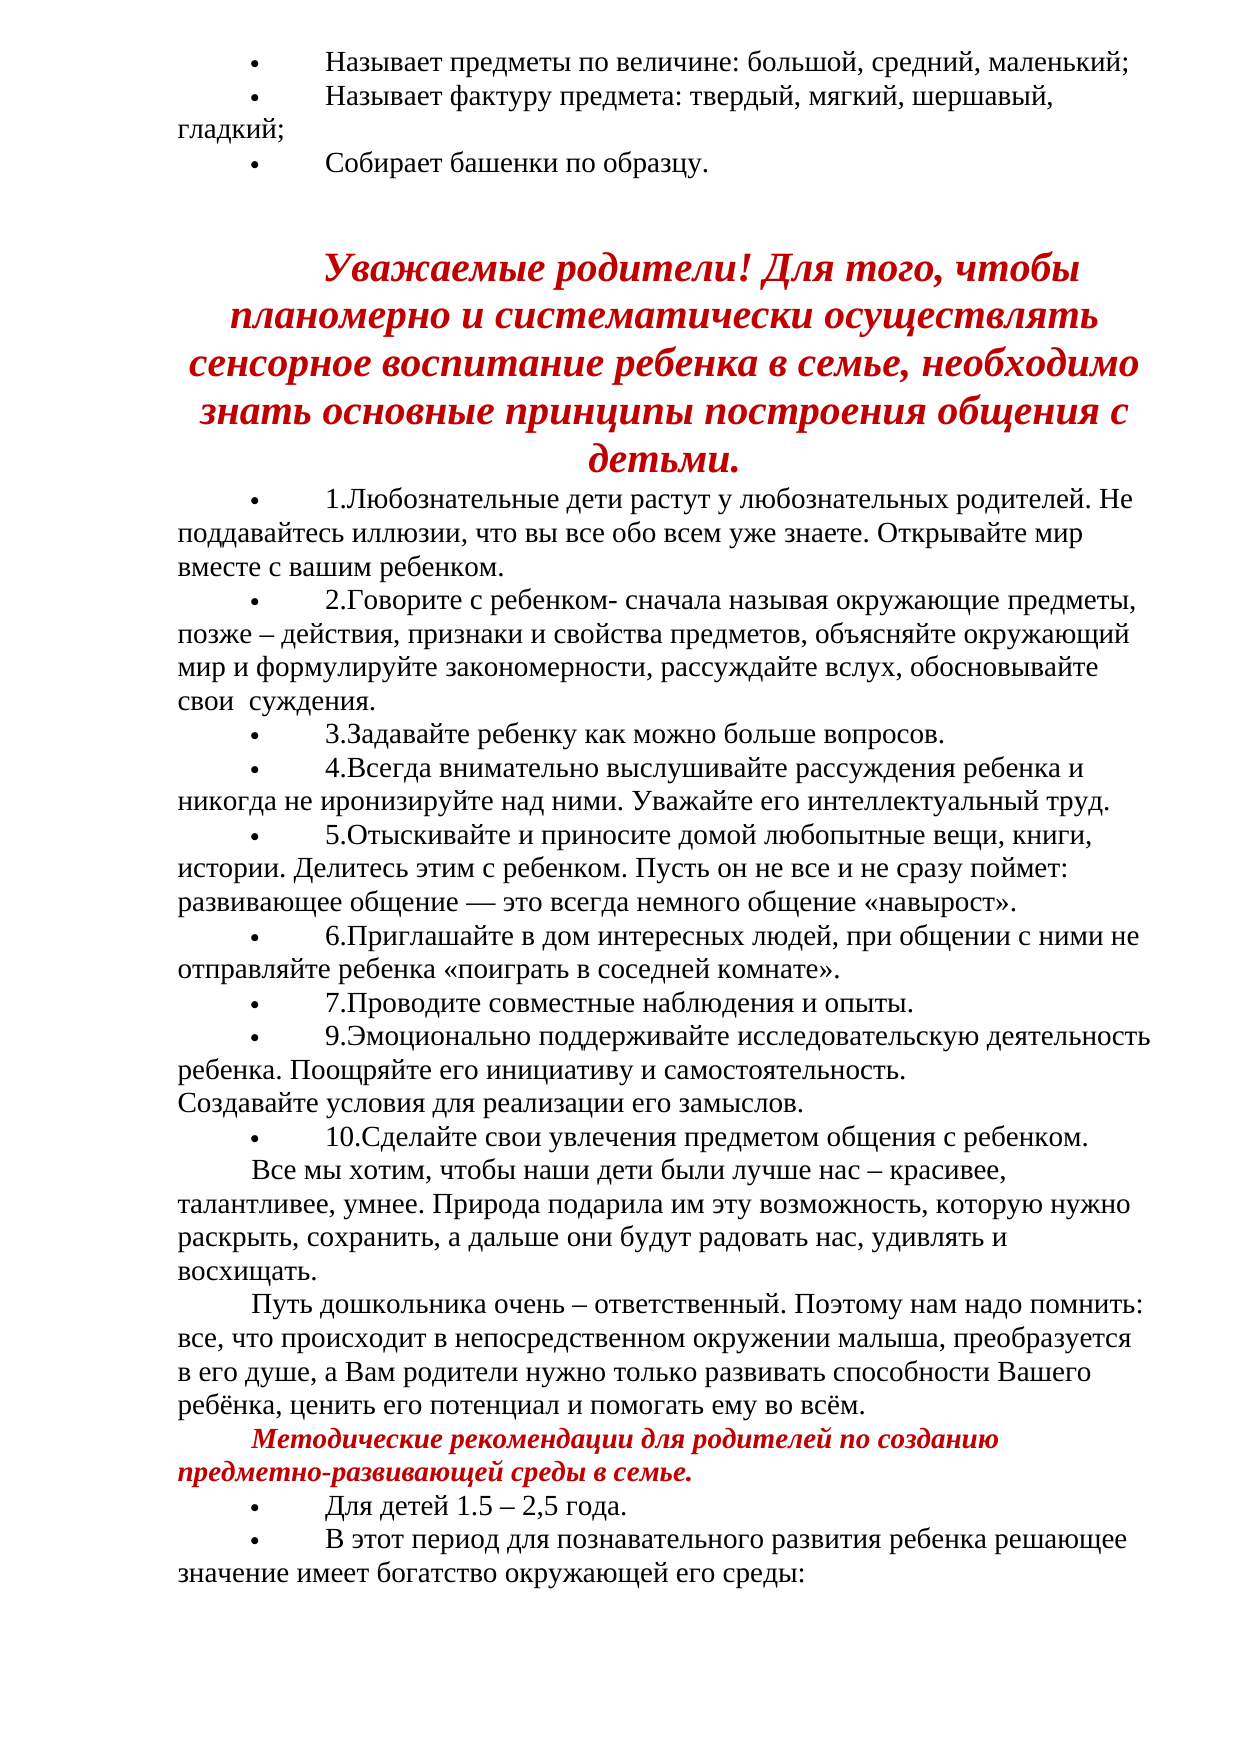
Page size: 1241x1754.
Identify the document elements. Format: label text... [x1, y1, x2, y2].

list Для детей 1.5 – 2,5 года. [177, 1488, 1152, 1521]
list 6.Приглашайте в дом интересных людей, при общении с ними не отправляйте ребенка «поиграть в соседней комнате». [177, 918, 1152, 985]
list Называет фактуру предмета: твердый, мягкий, шершавый, гладкий; [177, 78, 1152, 145]
list Называет предметы по величине: большой, средний, маленький; [177, 44, 1152, 78]
text Путь дошкольника очень – ответственный. Поэтому нам надо помнить: все, что происходит в непосредственном окружении малыша, преобразуется в его душе, а Вам родители нужно только развивать способности Вашего ребёнка, ценить его потенциал и помогать ему во всём. [177, 1287, 1152, 1421]
text Методические рекомендации для родителей по созданию предметно-развивающей среды в семье. [177, 1421, 1152, 1488]
list В этот период для познавательного развития ребенка решающее значение имеет богатство окружающей его среды: [177, 1521, 1152, 1588]
list 9.Эмоционально поддерживайте исследовательскую деятельность ребенка. Поощряйте его инициативу и самостоятельность. Создавайте условия для реализации его замыслов. [177, 1018, 1152, 1119]
list 1.Любознательные дети растут у любознательных родителей. Не поддавайтесь иллюзии, что вы все обо всем уже знаете. Открывайте мир вместе с вашим ребенком. [177, 482, 1152, 582]
list Собирает башенки по образцу. [177, 145, 1152, 178]
list 10.Сделайте свои увлечения предметом общения с ребенком. [177, 1119, 1152, 1152]
text Все мы хотим, чтобы наши дети были лучше нас – красивее, талантливее, умнее. Природа подарила им эту возможность, которую нужно раскрыть, сохранить, а дальше они будут радовать нас, удивлять и восхищать. [177, 1152, 1152, 1287]
list 5.Отыскивайте и приносите домой любопытные вещи, книги, истории. Делитесь этим с ребенком. Пусть он не все и не сразу поймет: развивающее общение — это всегда немного общение «навырост». [177, 817, 1152, 918]
list 4.Всегда внимательно выслушивайте рассуждения ребенка и никогда не иронизируйте над ними. Уважайте его интеллектуальный труд. [177, 750, 1152, 817]
list 2.Говорите с ребенком- сначала называя окружающие предметы, позже – действия, признаки и свойства предметов, объясняйте окружающий мир и формулируйте закономерности, рассуждайте вслух, обосновывайте свои суждения. [177, 582, 1152, 716]
list 3.Задавайте ребенку как можно больше вопросов. [177, 716, 1152, 750]
text Уважаемые родители! Для того, чтобы планомерно и систематически осуществлять сенсорное воспитание ребенка в семье, необходимо знать основные принципы построения общения с детьми. [177, 242, 1152, 482]
list 7.Проводите совместные наблюдения и опыты. [177, 985, 1152, 1018]
